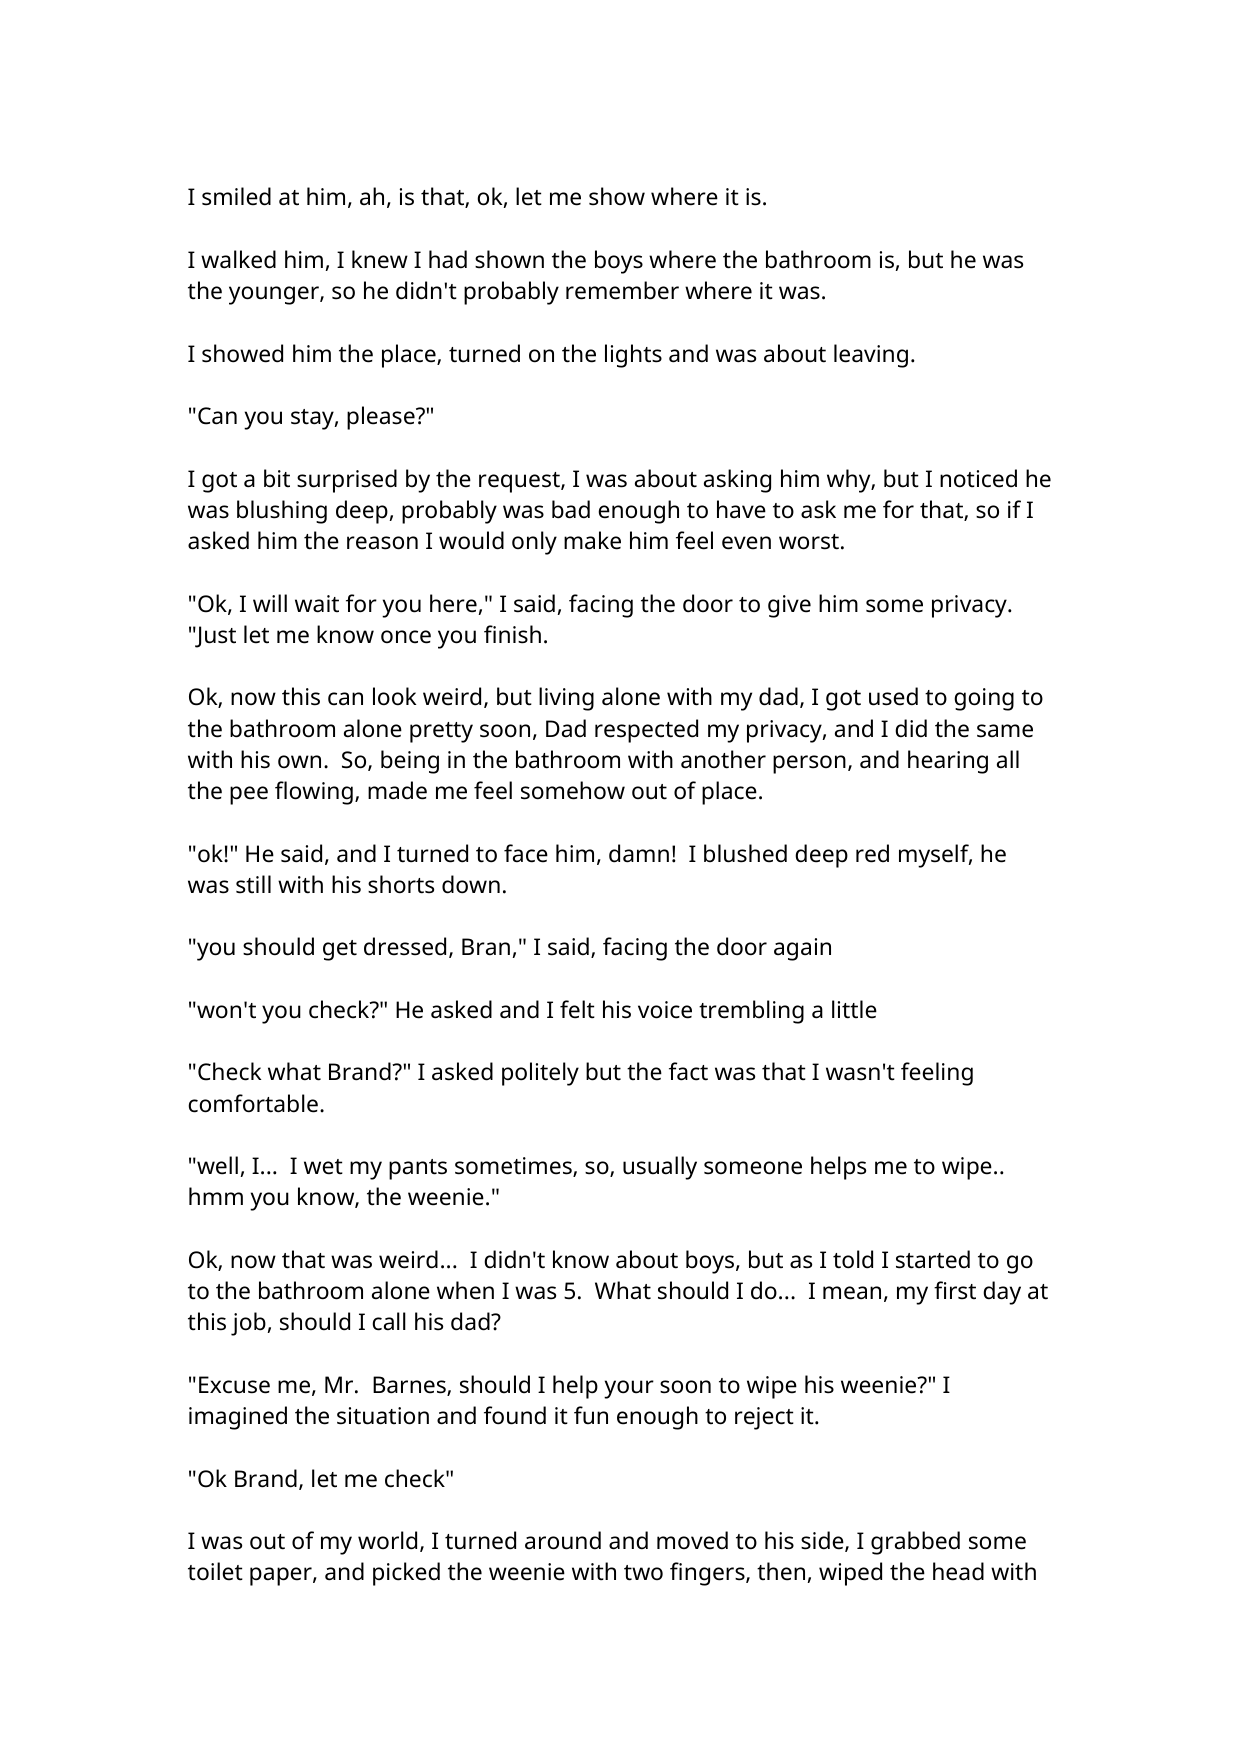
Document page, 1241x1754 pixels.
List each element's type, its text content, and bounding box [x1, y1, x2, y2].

text Ok, now that was weird... I didn't know about boys, but as I told I started to go to the bathroom alone when I was 5. What should I do... I mean, my first day at this job, should I call his dad? [187, 1244, 1053, 1337]
text Ok, now this can look weird, but living alone with my dad, I got used to going to the bathroom alone pretty soon, Dad respected my privacy, and I did the same with his own. So, being in the bathroom with another person, and hearing all the pee flowing, made me feel somehow out of place. [187, 681, 1053, 806]
text "Check what Brand?" I asked politely but the fact was that I wasn't feeling comfortable. [187, 1056, 1053, 1119]
text "ok!" He said, and I turned to face him, damn! I blushed deep red myself, he was still with his shorts down. [187, 837, 1053, 900]
text "Excuse me, Mr. Barnes, should I help your soon to wipe his weenie?" I imagined the situation and found it fun enough to reject it. [187, 1369, 1053, 1431]
text "you should get dressed, Bran," I said, facing the door again [187, 931, 1053, 962]
text "won't you check?" He asked and I felt his voice trembling a little [187, 994, 1053, 1025]
text I got a bit surprised by the request, I was about asking him why, but I noticed he was blushing deep, probably was bad enough to have to ask me for that, so if I asked him the reason I would only make him feel even worst. [187, 462, 1053, 556]
text I walked him, I knew I had shown the boys where the bathroom is, but he was the younger, so he didn't probably remember where it was. [187, 244, 1053, 306]
text "Ok, I will wait for you here," I said, facing the door to give him some privacy. "Just let me know once you finish. [187, 587, 1053, 650]
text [187, 1525, 1053, 1587]
text "Can you stay, please?" [187, 400, 1053, 431]
text "Ok Brand, let me check" [187, 1462, 1053, 1494]
text I smiled at him, ah, is that, ok, let me show where it is. [187, 181, 1053, 212]
text "well, I... I wet my pants sometimes, so, usually someone helps me to wipe.. hmm you know, the weenie." [187, 1150, 1053, 1212]
text I showed him the place, turned on the lights and was about leaving. [187, 337, 1053, 369]
